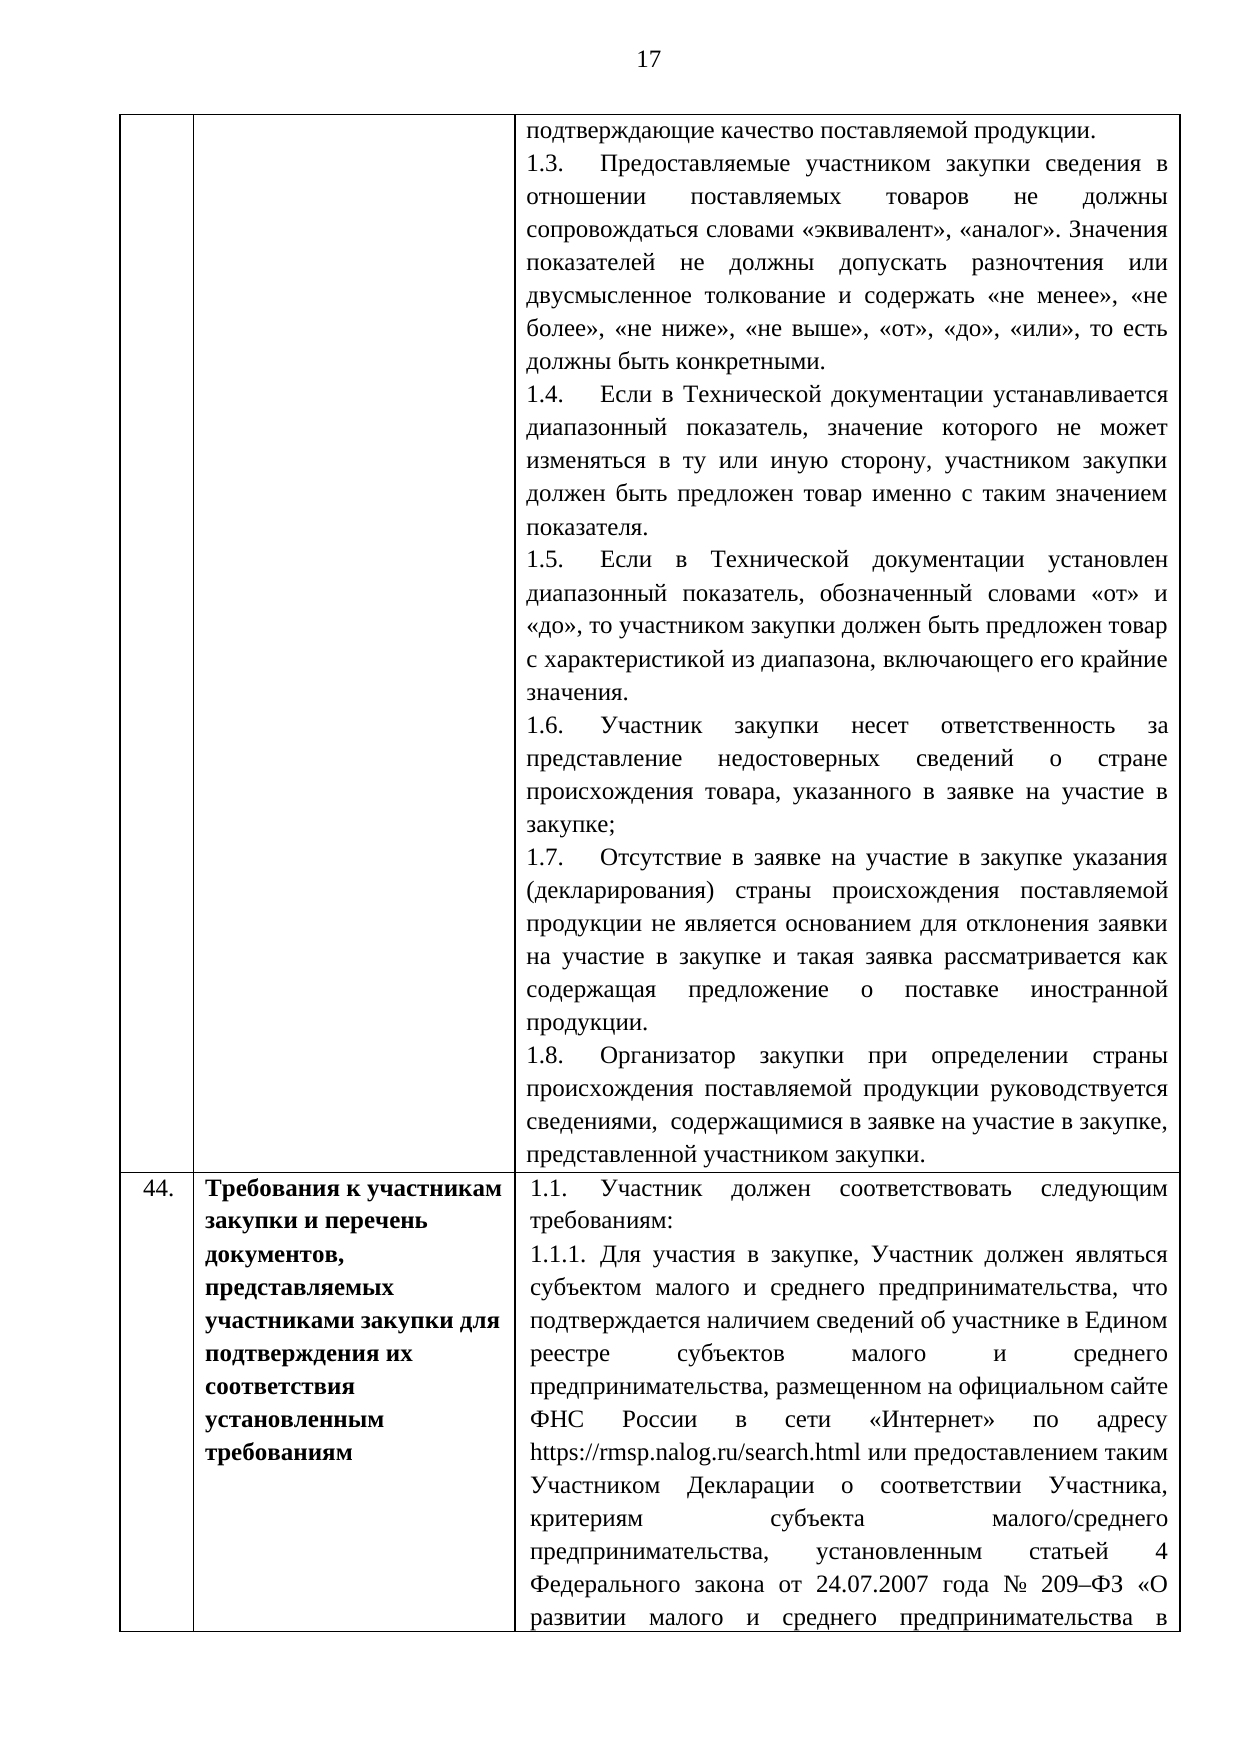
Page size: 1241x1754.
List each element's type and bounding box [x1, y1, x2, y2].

table_cell [194, 115, 514, 1172]
table_cell [516, 1173, 1179, 1631]
table_cell [194, 1173, 514, 1631]
table_cell [516, 115, 1179, 1172]
table_cell [121, 1173, 193, 1631]
table_cell [121, 115, 193, 1172]
